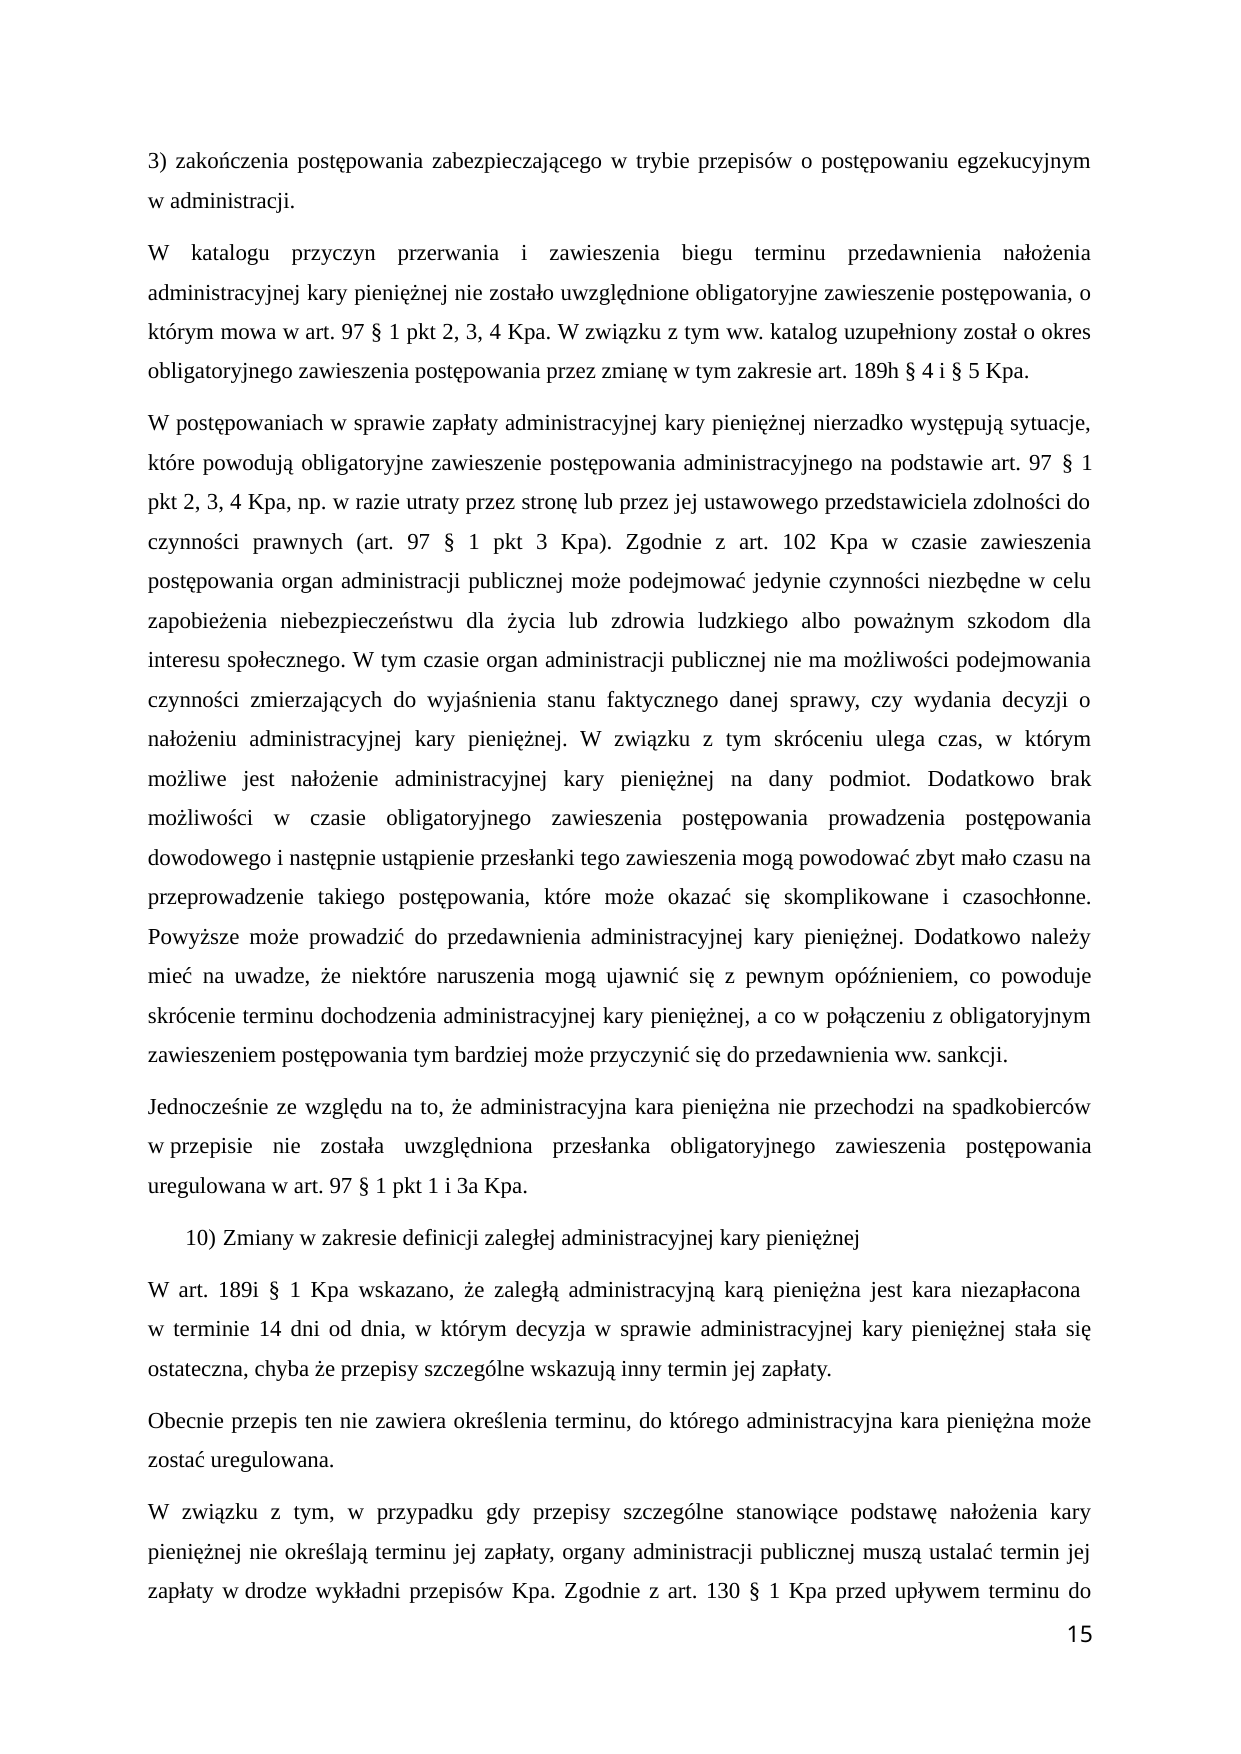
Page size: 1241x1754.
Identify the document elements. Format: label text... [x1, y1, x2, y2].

text Obecnie przepis ten nie zawiera określenia terminu, do którego administracyjna kara pieniężna może zostać uregulowana. [148, 1407, 1093, 1473]
text W postępowaniach w sprawie zapłaty administracyjnej kary pieniężnej nierzadko występują sytuacje, które powodują obligatoryjne zawieszenie postępowania administracyjnego na podstawie art. 97 § 1 pkt 2, 3, 4 Kpa, np. w razie utraty przez stronę lub przez jej ustawowego przedstawiciela zdolności do czynności prawnych (art. 97 § 1 pkt 3 Kpa). Zgodnie z art. 102 Kpa w czasie zawieszenia postępowania organ administracji publicznej może podejmować jedynie czynności niezbędne w celu zapobieżenia niebezpieczeństwu dla życia lub zdrowia ludzkiego albo poważnym szkodom dla interesu społecznego. W tym czasie organ administracji publicznej nie ma możliwości podejmowania czynności zmierzających do wyjaśnienia stanu faktycznego danej sprawy, czy wydania decyzji o nałożeniu administracyjnej kary pieniężnej. W związku z tym skróceniu ulega czas, w którym możliwe jest nałożenie administracyjnej kary pieniężnej na dany podmiot. Dodatkowo brak możliwości w czasie obligatoryjnego zawieszenia postępowania prowadzenia postępowania dowodowego i następnie ustąpienie przesłanki tego zawieszenia mogą powodować zbyt mało czasu na przeprowadzenie takiego postępowania, które może okazać się skomplikowane i czasochłonne. Powyższe może prowadzić do przedawnienia administracyjnej kary pieniężnej. Dodatkowo należy mieć na uwadze, że niektóre naruszenia mogą ujawnić się z pewnym opóźnieniem, co powoduje skrócenie terminu dochodzenia administracyjnej kary pieniężnej, a co w połączeniu z obligatoryjnym zawieszeniem postępowania tym bardziej może przyczynić się do przedawnienia ww. sankcji. [148, 409, 1093, 1067]
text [148, 1498, 1093, 1604]
text W art. 189i § 1 Kpa wskazano, że zaległą administracyjną karą pieniężna jest kara niezapłacona w terminie 14 dni od dnia, w którym decyzja w sprawie administracyjnej kary pieniężnej stała się ostateczna, chyba że przepisy szczególne wskazują inny termin jej zapłaty. [148, 1276, 1093, 1381]
text W katalogu przyczyn przerwania i zawieszenia biegu terminu przedawnienia nałożenia administracyjnej kary pieniężnej nie zostało uwzględnione obligatoryjne zawieszenie postępowania, o którym mowa w art. 97 § 1 pkt 2, 3, 4 Kpa. W związku z tym ww. katalog uzupełniony został o okres obligatoryjnego zawieszenia postępowania przez zmianę w tym zakresie art. 189h § 4 i § 5 Kpa. [148, 239, 1093, 384]
list Zmiany w zakresie definicji zaległej administracyjnej kary pieniężnej [185, 1224, 1093, 1250]
text 3) zakończenia postępowania zabezpieczającego w trybie przepisów o postępowaniu egzekucyjnym w administracji. [148, 148, 1093, 213]
text Jednocześnie ze względu na to, że administracyjna kara pieniężna nie przechodzi na spadkobierców w przepisie nie została uwzględniona przesłanka obligatoryjnego zawieszenia postępowania uregulowana w art. 97 § 1 pkt 1 i 3a Kpa. [148, 1093, 1093, 1198]
